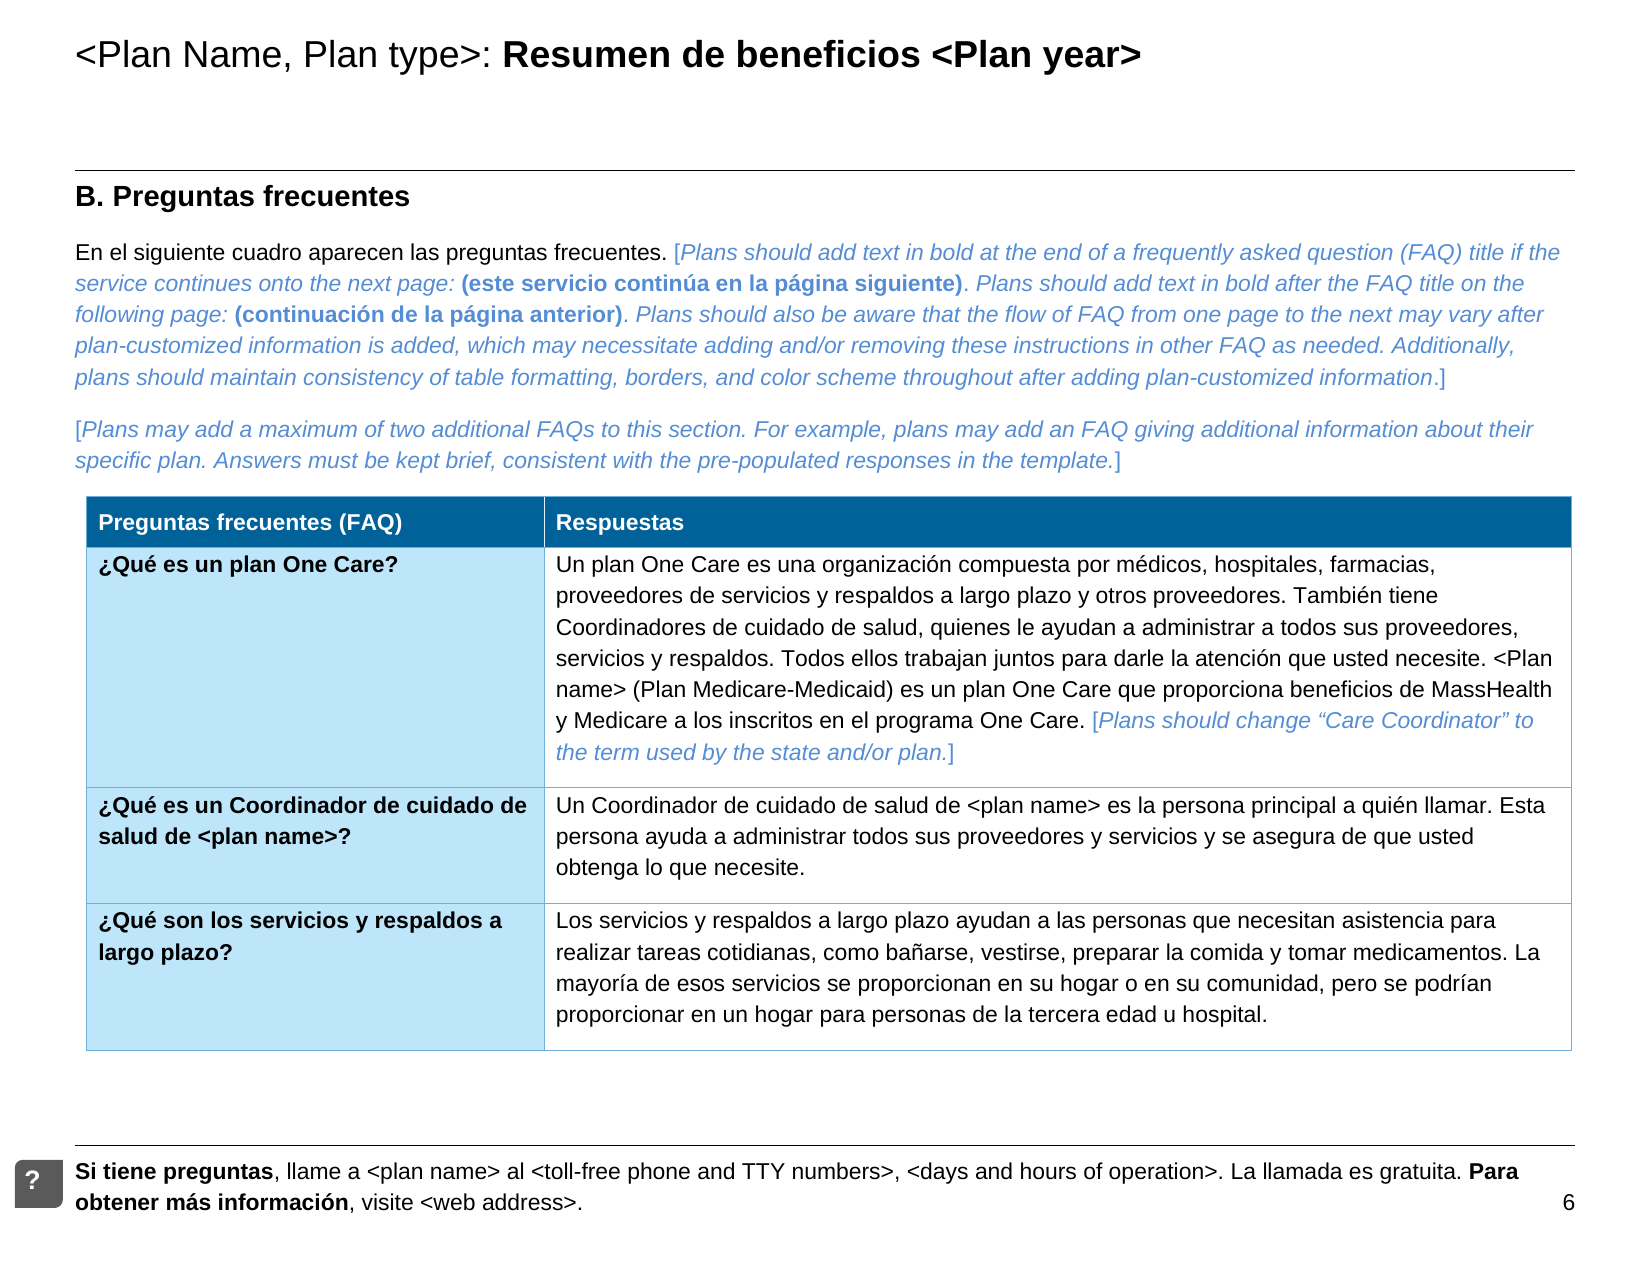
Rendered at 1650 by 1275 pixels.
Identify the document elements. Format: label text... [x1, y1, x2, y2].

table_cell ¿Qué es un Coordinador de cuidado de salud de <plan name>? [87, 788, 544, 903]
table_cell Un Coordinador de cuidado de salud de <plan name> es la persona principal a quién llamar. Esta persona ayuda a administrar todos sus proveedores y servicios y se asegura de que usted obtenga lo que necesite. [545, 788, 1571, 903]
table_cell ¿Qué es un plan One Care? [87, 548, 544, 787]
text [Plans may add a maximum of two additional FAQs to this section. For example, plans may add an FAQ giving additional information about their specific plan. Answers must be kept brief, consistent with the pre-populated responses in the template.] [75, 412, 1575, 475]
text En el siguiente cuadro aparecen las preguntas frecuentes. [Plans should add text in bold at the end of a frequently asked question (FAQ) title if the service continues onto the next page: (este servicio continúa en la página siguiente). Plans should add text in bold after the FAQ title on the following page: (continuación de la página anterior). Plans should also be aware that the flow of FAQ from one page to the next may vary after plan-customized information is added, which may necessitate adding and/or removing these instructions in other FAQ as needed. Additionally, plans should maintain consistency of table formatting, borders, and color scheme throughout after adding plan-customized information.] [75, 235, 1575, 391]
subtitle Preguntas frecuentes [75, 171, 1575, 214]
table_cell Un plan One Care es una organización compuesta por médicos, hospitales, farmacias, proveedores de servicios y respaldos a largo plazo y otros proveedores. También tiene Coordinadores de cuidado de salud, quienes le ayudan a administrar a todos sus proveedores, servicios y respaldos. Todos ellos trabajan juntos para darle la atención que usted necesite. <Plan name> (Plan Medicare-Medicaid) es un plan One Care que proporciona beneficios de MassHealth y Medicare a los inscritos en el programa One Care. [Plans should change “Care Coordinator” to the term used by the state and/or plan.] [545, 548, 1571, 787]
table_header Respuestas [545, 497, 1571, 547]
table_cell Los servicios y respaldos a largo plazo ayudan a las personas que necesitan asistencia para realizar tareas cotidianas, como bañarse, vestirse, preparar la comida y tomar medicamentos. La mayoría de esos servicios se proporcionan en su hogar o en su comunidad, pero se podrían proporcionar en un hogar para personas de la tercera edad u hospital. [545, 904, 1571, 1050]
table_header Preguntas frecuentes (FAQ) [87, 497, 544, 547]
table_cell ¿Qué son los servicios y respaldos a largo plazo? [87, 904, 544, 1050]
